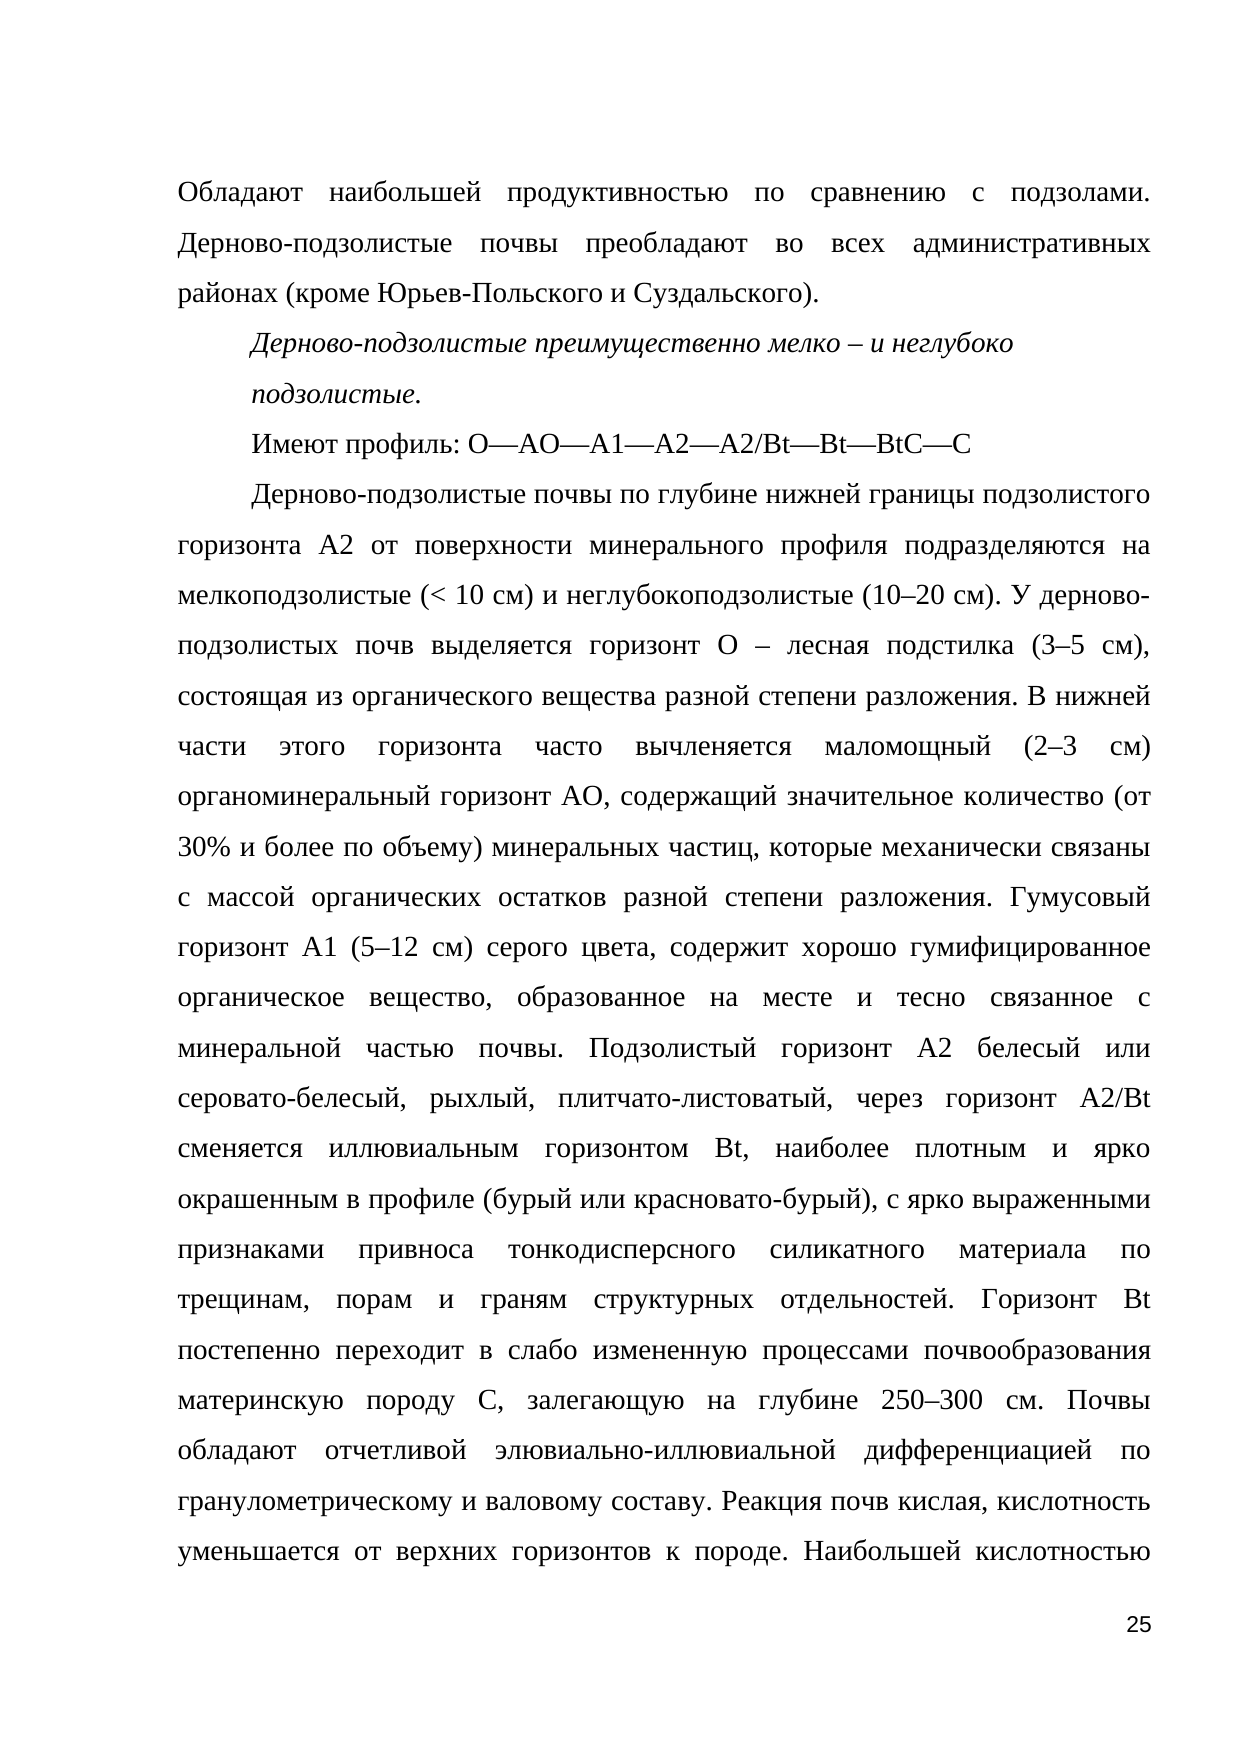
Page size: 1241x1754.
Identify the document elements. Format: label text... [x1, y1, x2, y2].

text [177, 476, 1152, 1567]
text подзолистые. [177, 376, 1152, 409]
text Дерново-подзолистые преимущественно мелко – и неглубоко [177, 326, 1152, 359]
text Имеют профиль: О—АО—А1—A2—A2/Bt—Bt—BtC—C [177, 426, 1152, 460]
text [177, 174, 1152, 309]
